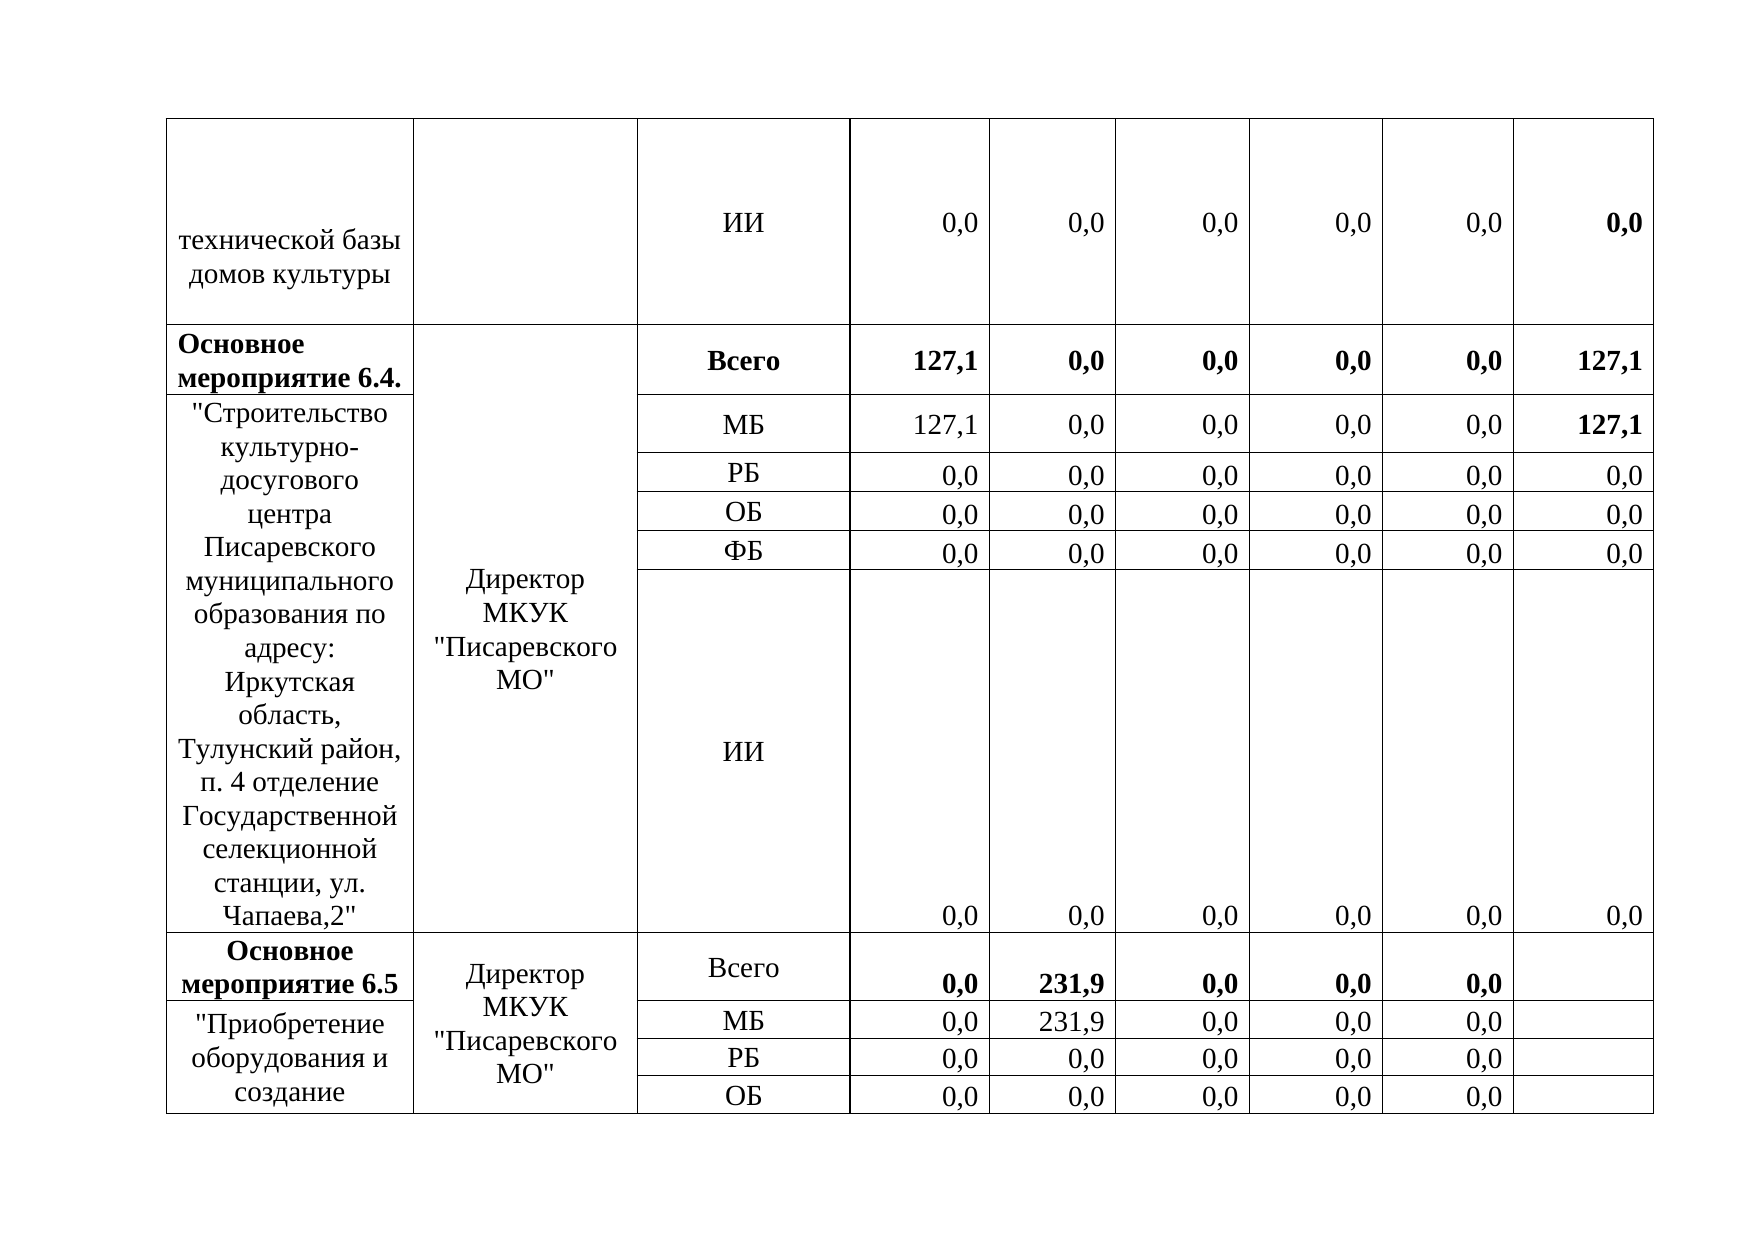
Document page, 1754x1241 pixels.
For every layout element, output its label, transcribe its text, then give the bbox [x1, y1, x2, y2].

table_cell 0,0 [1116, 570, 1249, 932]
table_cell 0,0 [1514, 570, 1653, 932]
table_cell 0,0 [1116, 1001, 1249, 1038]
table_cell 127,1 [1514, 325, 1653, 394]
table_cell Директор МКУК "Писаревского МО" [414, 933, 637, 1113]
table_cell 0,0 [1250, 531, 1382, 569]
table_cell 0,0 [1383, 933, 1513, 1000]
table_cell 0,0 [990, 570, 1115, 932]
table_cell 0,0 [1116, 119, 1249, 324]
table_cell 0,0 [1116, 492, 1249, 530]
table_cell 127,1 [851, 395, 989, 452]
table_cell 0,0 [1250, 1001, 1382, 1038]
table_cell 0,0 [851, 531, 989, 569]
table_cell "Приобретение оборудования и создание плоскостных спортивных сооружений в сельской местности [167, 1001, 413, 1113]
table_cell 0,0 [990, 1076, 1115, 1113]
table_cell [1514, 1039, 1653, 1075]
table_cell ОБ [638, 492, 849, 530]
table_cell 0,0 [851, 570, 989, 932]
table_cell 0,0 [1250, 933, 1382, 1000]
table_cell [1514, 1001, 1653, 1038]
table_cell 0,0 [851, 119, 989, 324]
table_cell РБ [638, 1039, 849, 1075]
table_cell 0,0 [1116, 325, 1249, 394]
table_cell 0,0 [1383, 1001, 1513, 1038]
table_cell 0,0 [990, 492, 1115, 530]
table_cell 0,0 [851, 1076, 989, 1113]
table_cell 0,0 [1383, 1076, 1513, 1113]
table_cell 0,0 [990, 119, 1115, 324]
table_cell 0,0 [1514, 453, 1653, 491]
table_cell РБ [638, 453, 849, 491]
table_cell 0,0 [1514, 492, 1653, 530]
table_cell 0,0 [1383, 119, 1513, 324]
table_cell ОБ [638, 1076, 849, 1113]
table_cell ИИ [638, 570, 849, 932]
table_cell Всего [638, 325, 849, 394]
table_cell 0,0 [990, 531, 1115, 569]
table_cell МБ [638, 395, 849, 452]
table_cell Всего [638, 933, 849, 1000]
table_cell 0,0 [1250, 325, 1382, 394]
table_cell 0,0 [1250, 119, 1382, 324]
table_cell 0,0 [1116, 933, 1249, 1000]
table_cell 0,0 [1116, 1076, 1249, 1113]
table_cell Директор МКУК "Писаревского МО" [414, 325, 637, 932]
table_cell [1514, 933, 1653, 1000]
table_cell 127,1 [851, 325, 989, 394]
table_cell 231,9 [990, 1001, 1115, 1038]
table_cell 0,0 [1514, 531, 1653, 569]
table_cell 0,0 [1250, 453, 1382, 491]
table_cell 0,0 [1250, 1076, 1382, 1113]
table_cell 0,0 [851, 933, 989, 1000]
table_cell 0,0 [990, 1039, 1115, 1075]
table_cell 0,0 [1383, 453, 1513, 491]
table_cell "Строительство культурно-досугового центра Писаревского муниципального образования по адресу: Иркутская область, Тулунский район, п. 4 отделение Государственной селекционной станции, ул. Чапаева,2" [167, 395, 413, 932]
table_cell 0,0 [1250, 1039, 1382, 1075]
table_cell МБ [638, 1001, 849, 1038]
table_cell 0,0 [990, 395, 1115, 452]
table_cell 0,0 [851, 453, 989, 491]
table_cell 0,0 [851, 1001, 989, 1038]
table_cell 0,0 [1383, 492, 1513, 530]
table_cell 0,0 [1116, 531, 1249, 569]
table_cell ФБ [638, 531, 849, 569]
table_cell 127,1 [1514, 395, 1653, 452]
table_cell Основное мероприятие 6.4. [167, 325, 413, 394]
table_cell 0,0 [1383, 1039, 1513, 1075]
table_cell 0,0 [990, 325, 1115, 394]
table_cell 0,0 [1250, 395, 1382, 452]
table_cell 0,0 [851, 1039, 989, 1075]
table_cell 0,0 [990, 453, 1115, 491]
table_cell 231,9 [990, 933, 1115, 1000]
table_cell 0,0 [1383, 325, 1513, 394]
table_cell 0,0 [1116, 453, 1249, 491]
table_cell 0,0 [1514, 119, 1653, 324]
table_cell 0,0 [851, 492, 989, 530]
table_cell 0,0 [1250, 570, 1382, 932]
table_cell ИИ [638, 119, 849, 324]
table_cell 0,0 [1250, 492, 1382, 530]
table_cell 0,0 [1383, 395, 1513, 452]
table_cell 0,0 [1383, 570, 1513, 932]
table_cell Основное мероприятие 6.5 [167, 933, 413, 1000]
table_cell 0,0 [1383, 531, 1513, 569]
table_cell 0,0 [1116, 395, 1249, 452]
table_cell 0,0 [1116, 1039, 1249, 1075]
table_cell [1514, 1076, 1653, 1113]
